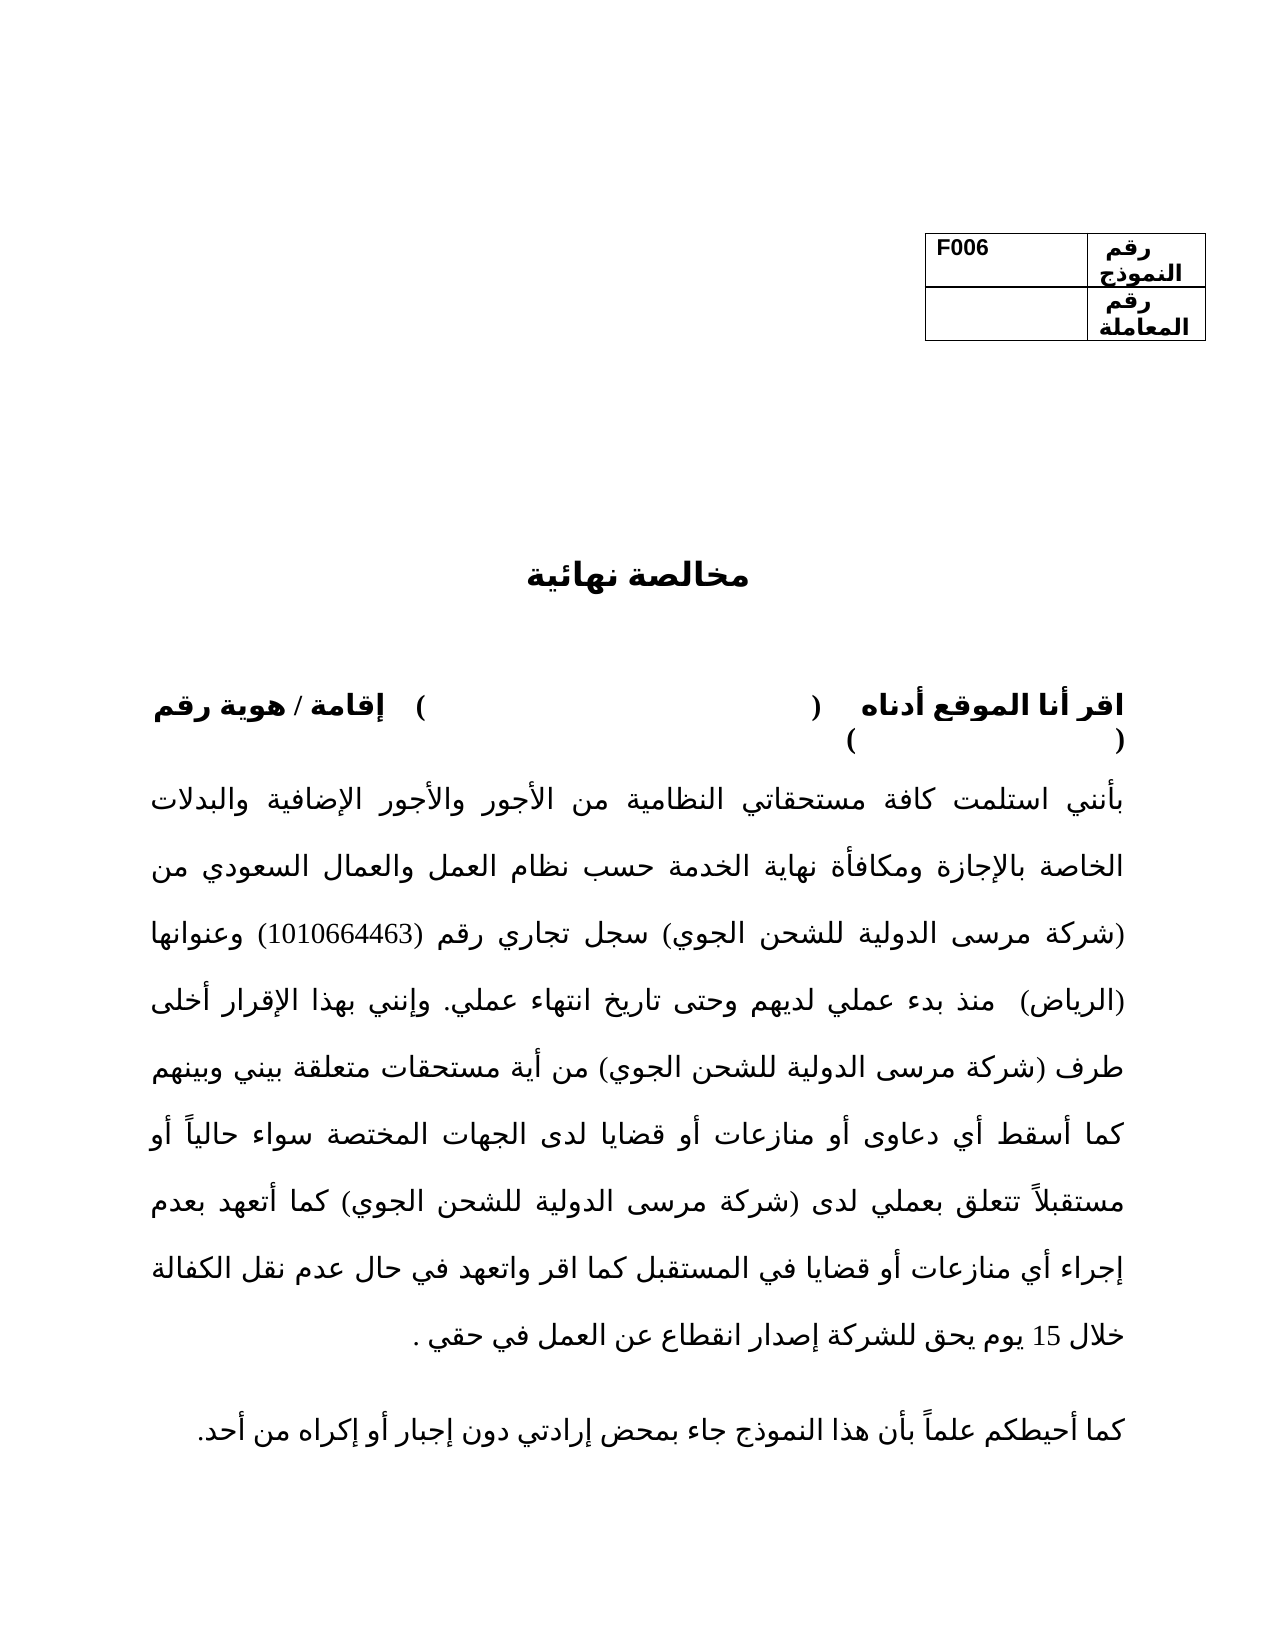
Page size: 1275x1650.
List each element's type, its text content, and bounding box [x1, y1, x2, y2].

text اقر أنا الموقع أدناه ( ) إقامة / هوية رقم ( ) [150, 688, 1125, 755]
table_header رقم النموذج [1088, 234, 1205, 286]
text كما أحيطكم علماً بأن هذا النموذج جاء بمحض إرادتي دون إجبار أو إكراه من أحد. [150, 1413, 1125, 1446]
text مخالصة نهائية [150, 555, 1125, 593]
text بأنني استلمت كافة مستحقاتي النظامية من الأجور والأجور الإضافية والبدلات الخاصة بالإجازة ومكافأة نهاية الخدمة حسب نظام العمل والعمال السعودي من (شركة مرسى الدولية للشحن الجوي) سجل تجاري رقم (1010664463) وعنوانها (الرياض) منذ بدء عملي لديهم وحتى تاريخ انتهاء عملي. وإنني بهذا الإقرار أخلى طرف (شركة مرسى الدولية للشحن الجوي) من أية مستحقات متعلقة بيني وبينهم كما أسقط أي دعاوى أو منازعات أو قضايا لدى الجهات المختصة سواء حالياً أو مستقبلاً تتعلق بعملي لدى (شركة مرسى الدولية للشحن الجوي) كما أتعهد بعدم إجراء أي منازعات أو قضايا في المستقبل كما اقر واتعهد في حال عدم نقل الكفالة خلال 15 يوم يحق للشركة إصدار انقطاع عن العمل في حقي . [150, 782, 1125, 1352]
table_header F006 [926, 234, 1087, 286]
table_cell [926, 288, 1087, 340]
table_cell رقم المعاملة [1088, 288, 1205, 340]
